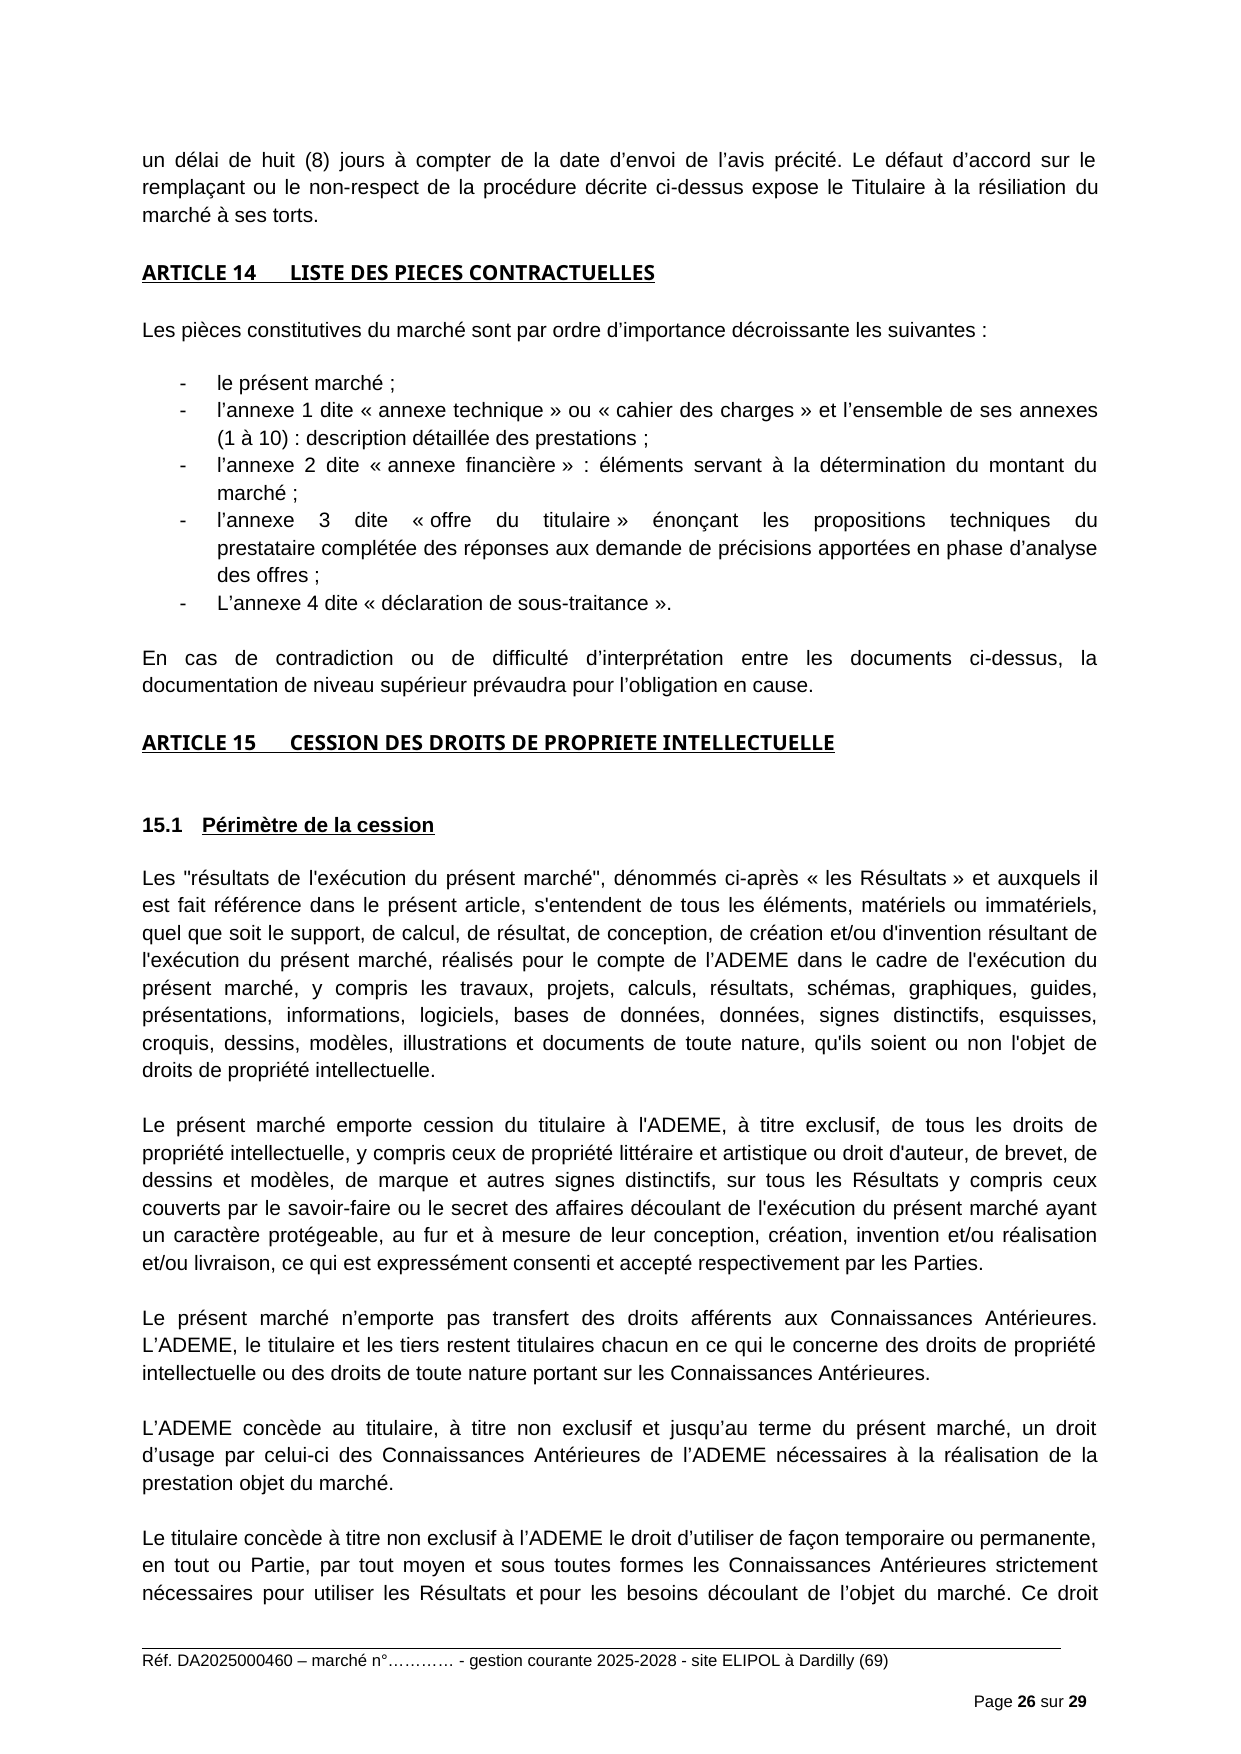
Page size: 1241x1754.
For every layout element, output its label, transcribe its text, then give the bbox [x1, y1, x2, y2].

text Le présent marché n’emporte pas transfert des droits afférents aux Connaissances Antérieures. L’ADEME, le titulaire et les tiers restent titulaires chacun en ce qui le concerne des droits de propriété intellectuelle ou des droits de toute nature portant sur les Connaissances Antérieures. [142, 1305, 1098, 1384]
list l’annexe 1 dite « annexe technique » ou « cahier des charges » et l’ensemble de ses annexes (1 à 10) : description détaillée des prestations ; [179, 398, 1098, 449]
text L’ADEME concède au titulaire, à titre non exclusif et jusqu’au terme du présent marché, un droit d’usage par celui-ci des Connaissances Antérieures de l’ADEME nécessaires à la réalisation de la prestation objet du marché. [142, 1415, 1098, 1494]
text En cas de contradiction ou de difficulté d’interprétation entre les documents ci-dessus, la documentation de niveau supérieur prévaudra pour l’obligation en cause. [142, 645, 1098, 697]
subtitle LISTE DES PIECES CONTRACTUELLES [142, 258, 1098, 286]
list l’annexe 3 dite « offre du titulaire » énonçant les propositions techniques du prestataire complétée des réponses aux demande de précisions apportées en phase d’analyse des offres ; [179, 508, 1098, 587]
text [142, 148, 1098, 227]
list le présent marché ; [179, 370, 1098, 394]
list L’annexe 4 dite « déclaration de sous-traitance ». [179, 590, 1098, 614]
list l’annexe 2 dite « annexe financière » : éléments servant à la détermination du montant du marché ; [179, 453, 1098, 504]
text Les "résultats de l'exécution du présent marché", dénommés ci-après « les Résultats » et auxquels il est fait référence dans le présent article, s'entendent de tous les éléments, matériels ou immatériels, quel que soit le support, de calcul, de résultat, de conception, de création et/ou d'invention résultant de l'exécution du présent marché, réalisés pour le compte de l’ADEME dans le cadre de l'exécution du présent marché, y compris les travaux, projets, calculs, résultats, schémas, graphiques, guides, présentations, informations, logiciels, bases de données, données, signes distinctifs, esquisses, croquis, dessins, modèles, illustrations et documents de toute nature, qu'ils soient ou non l'objet de droits de propriété intellectuelle. [142, 865, 1098, 1082]
subtitle Périmètre de la cession [142, 813, 1098, 837]
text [142, 1525, 1098, 1604]
text Le présent marché emporte cession du titulaire à l'ADEME, à titre exclusif, de tous les droits de propriété intellectuelle, y compris ceux de propriété littéraire et artistique ou droit d'auteur, de brevet, de dessins et modèles, de marque et autres signes distinctifs, sur tous les Résultats y compris ceux couverts par le savoir-faire ou le secret des affaires découlant de l'exécution du présent marché ayant un caractère protégeable, au fur et à mesure de leur conception, création, invention et/ou réalisation et/ou livraison, ce qui est expressément consenti et accepté respectivement par les Parties. [142, 1113, 1098, 1274]
subtitle CESSION DES DROITS DE PROPRIETE INTELLECTUELLE [142, 728, 1098, 756]
text Les pièces constitutives du marché sont par ordre d’importance décroissante les suivantes : [142, 318, 1101, 342]
